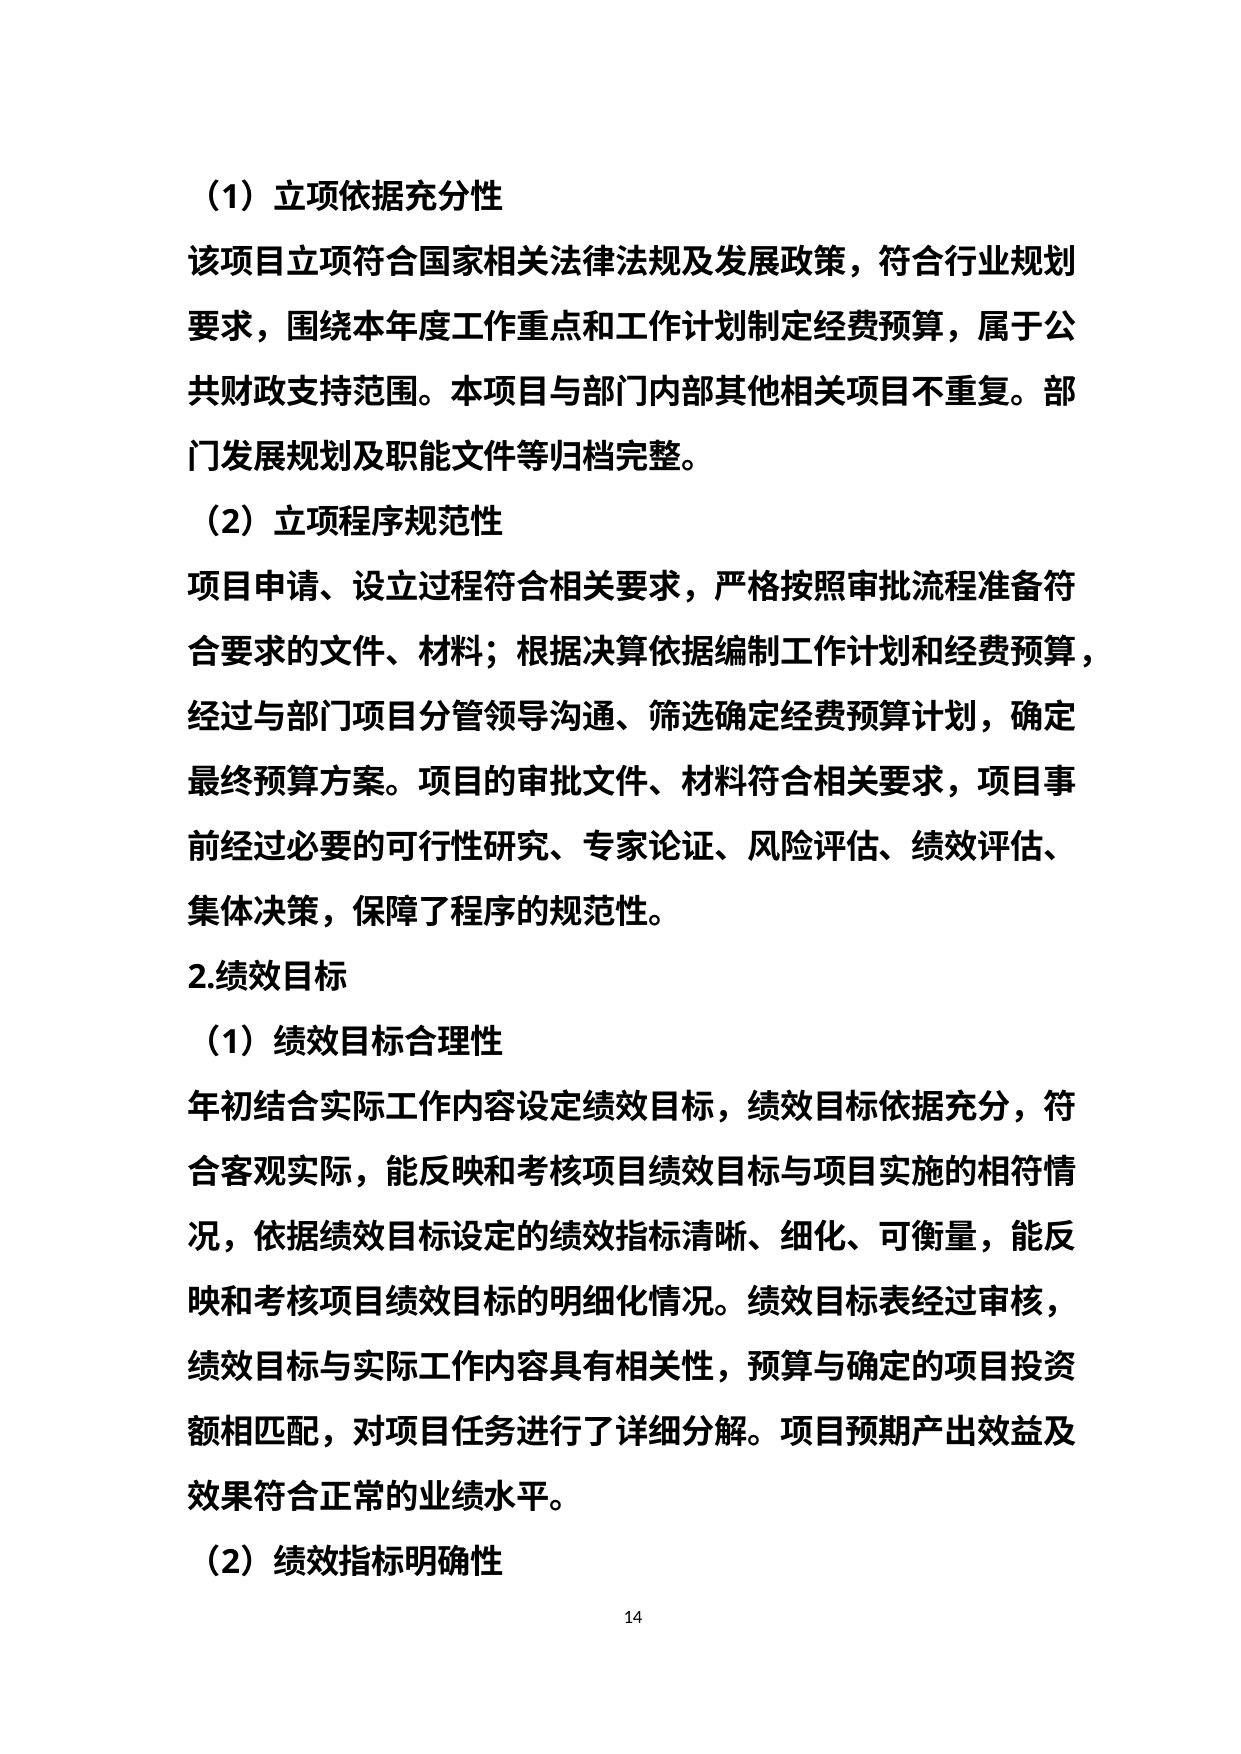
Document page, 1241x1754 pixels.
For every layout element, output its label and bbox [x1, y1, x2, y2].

text [187, 162, 1078, 1592]
